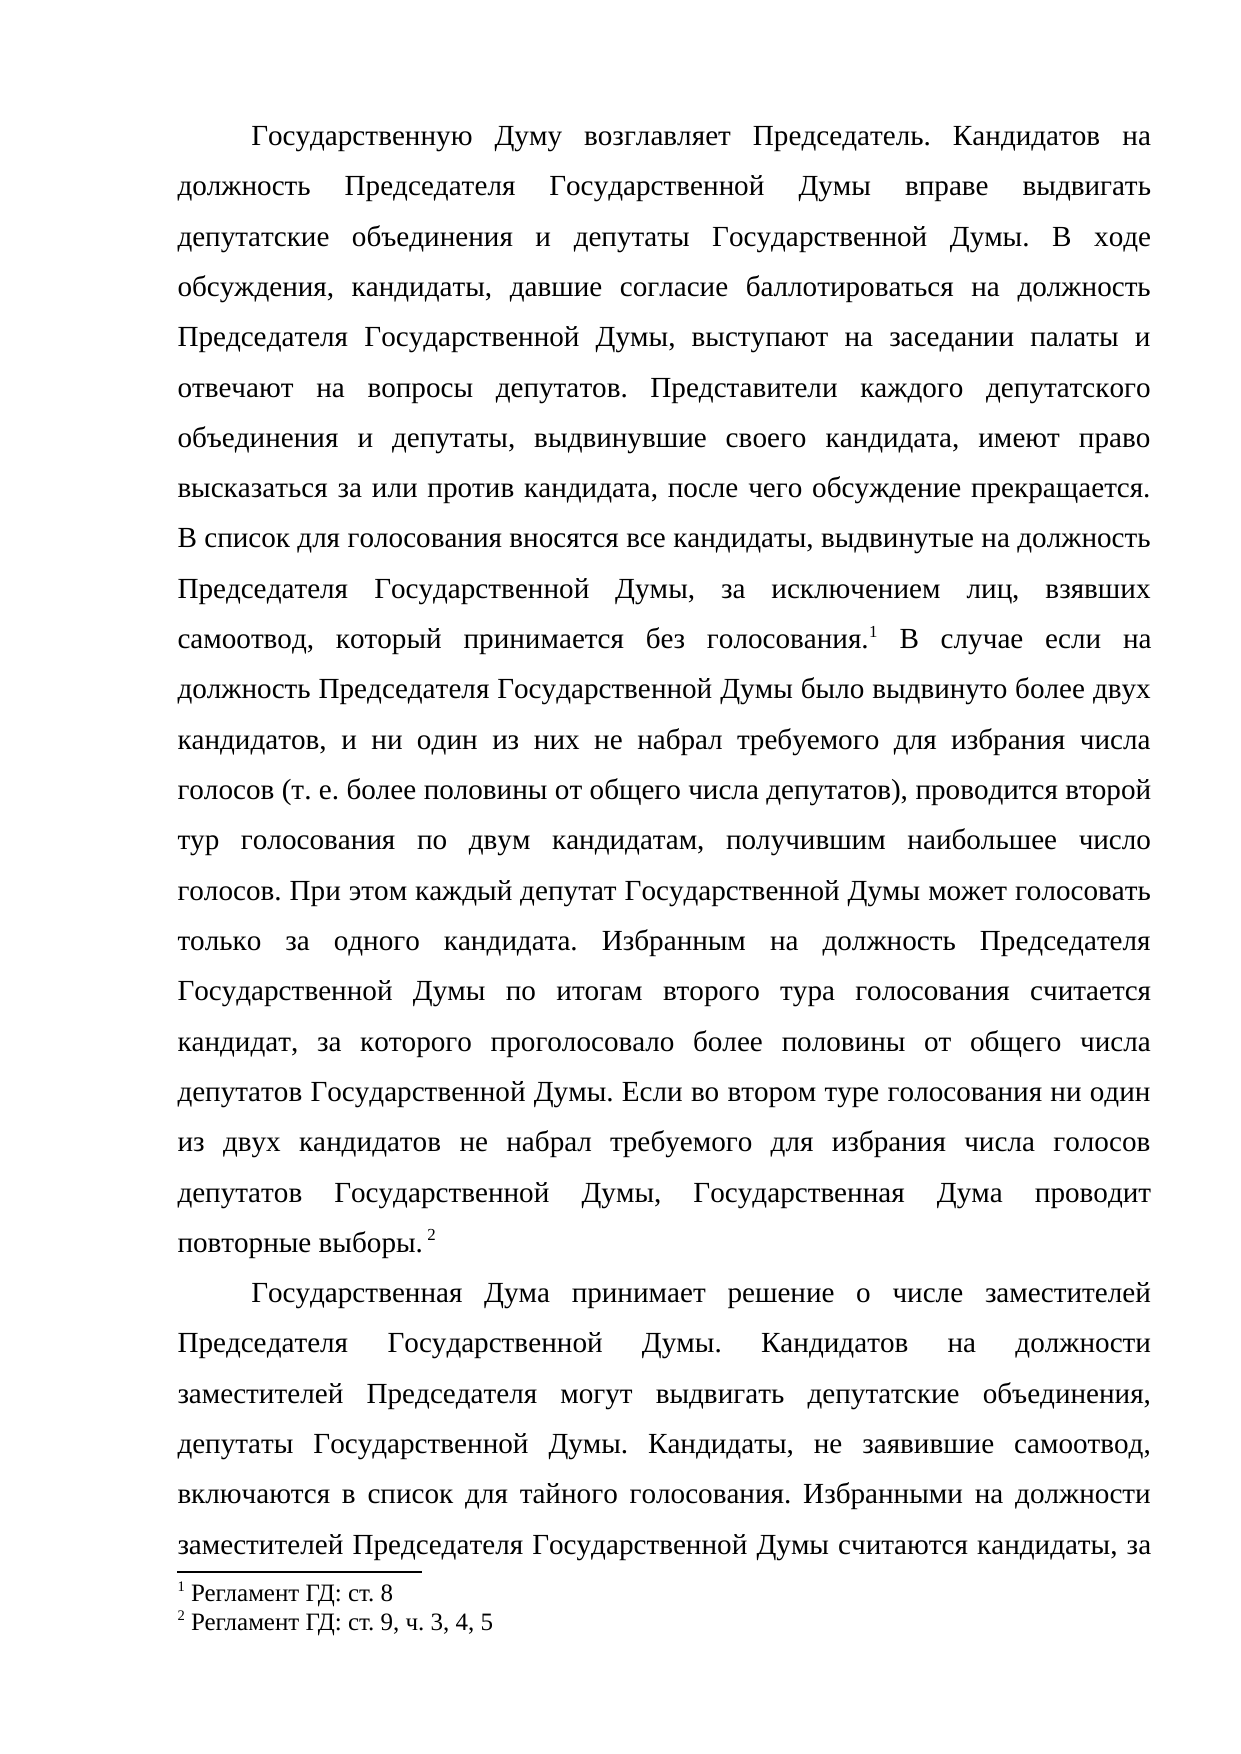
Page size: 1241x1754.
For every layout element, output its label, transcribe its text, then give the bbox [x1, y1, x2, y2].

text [177, 1275, 1152, 1560]
text Государственную Думу возглавляет Председатель. Кандидатов на должность Председателя Государственной Думы вправе выдвигать депутатские объединения и депутаты Государственной Думы. В ходе обсуждения, кандидаты, давшие согласие баллотироваться на должность Председателя Государственной Думы, выступают на заседании палаты и отвечают на вопросы депутатов. Представители каждого депутатского объединения и депутаты, выдвинувшие своего кандидата, имеют право высказаться за или против кандидата, после чего обсуждение прекращается. В список для голосования вносятся все кандидаты, выдвинутые на должность Председателя Государственной Думы, за исключением лиц, взявших самоотвод, который принимается без голосования. В случае если на должность Председателя Государственной Думы было выдвинуто более двух кандидатов, и ни один из них не набрал требуемого для избрания числа голосов (т. е. более половины от общего числа депутатов), проводится второй тур голосования по двум кандидатам, получившим наибольшее число голосов. При этом каждый депутат Государственной Думы может голосовать только за одного кандидата. Избранным на должность Председателя Государственной Думы по итогам второго тура голосования считается кандидат, за которого проголосовало более половины от общего числа депутатов Государственной Думы. Если во втором туре голосования ни один из двух кандидатов не набрал требуемого для избрания числа голосов депутатов Государственной Думы, Государственная Дума проводит повторные выборы. [177, 118, 1152, 1258]
